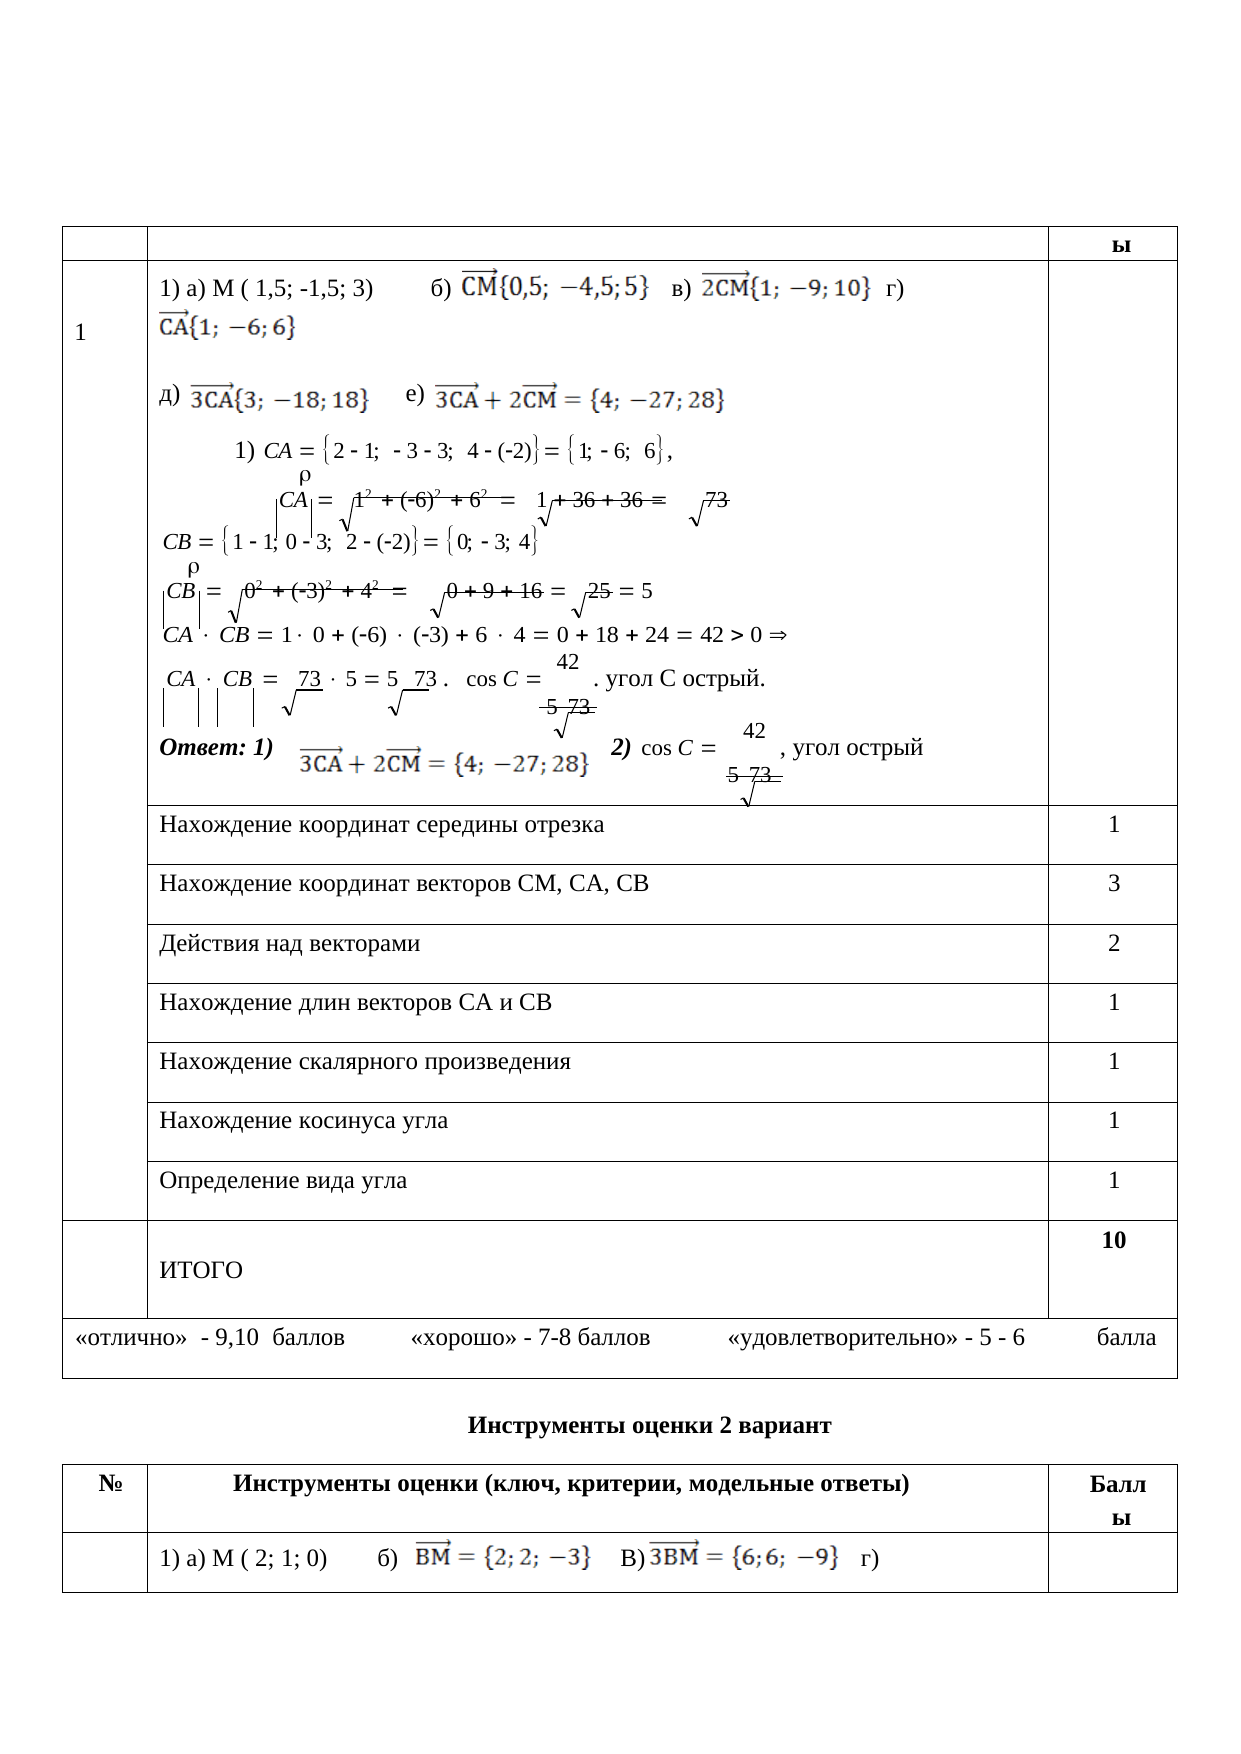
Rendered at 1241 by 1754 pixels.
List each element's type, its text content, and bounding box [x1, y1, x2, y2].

table_cell [63, 1533, 147, 1592]
table_cell Нахождение координат векторов СМ, СА, СВ [148, 865, 1048, 924]
table_cell 2 [1049, 925, 1177, 983]
table_cell Нахождение координат середины отрезка [148, 806, 1048, 864]
table_cell 1 [63, 261, 147, 1220]
table_cell Действия над векторами [148, 925, 1048, 983]
table_cell Нахождение скалярного произведения [148, 1043, 1048, 1102]
table_cell 1 [1049, 1103, 1177, 1161]
table_cell [1049, 261, 1177, 805]
table_cell [1049, 1533, 1177, 1592]
picture [159, 309, 296, 340]
table_cell 10 [1049, 1221, 1177, 1318]
table_cell Нахождение длин векторов СА и СВ [148, 984, 1048, 1042]
table_cell ИТОГО [148, 1221, 1048, 1318]
table_cell 1 [1049, 1162, 1177, 1220]
table_header № [63, 1465, 147, 1532]
table_header [63, 227, 147, 260]
table_header Инструменты оценки (ключ, критерии, модельные ответы) [148, 1465, 1048, 1532]
table_cell Определение вида угла [148, 1162, 1048, 1220]
table_cell [63, 1221, 147, 1318]
table_cell 1) а) М ( 2; 1; 0) б) В) г) [148, 1533, 1048, 1592]
table_cell «отлично» - 9,10 баллов «хорошо» - 7-8 баллов «удовлетворительно» - 5 - 6 балла [63, 1319, 1177, 1378]
table_header ы [1049, 227, 1177, 260]
table_header [148, 227, 1048, 260]
table_cell 3 [1049, 865, 1177, 924]
table_header Балл ы [1049, 1465, 1177, 1532]
table_cell 1 [1049, 806, 1177, 864]
table_cell 1) а) М ( 1,5; -1,5; 3) б) в) г) д) е) 1) CA  2  1;  3  3; 4  (2) 1;  6; 6,  CA  12  (6)2  62  1  36  36  73 CB  1  1; 0  3; 2  (2) 0;  3; 4  CB  02  (3)2  42  0  9  16  25  5 CA  CB  1 0  (6)  (3)  6  4  0  18  24  42  0  CA  CB  73  5  5 73 . cos C  42 . угол С острый. 5 73 Ответ: 1) 2) cos C  42 , угол острый 5 73 [148, 261, 1048, 805]
table_cell 1 [1049, 1043, 1177, 1102]
table_cell 1 [1049, 984, 1177, 1042]
table_cell Нахождение косинуса угла [148, 1103, 1048, 1161]
text Инструменты оценки 2 вариант [92, 1410, 1207, 1439]
